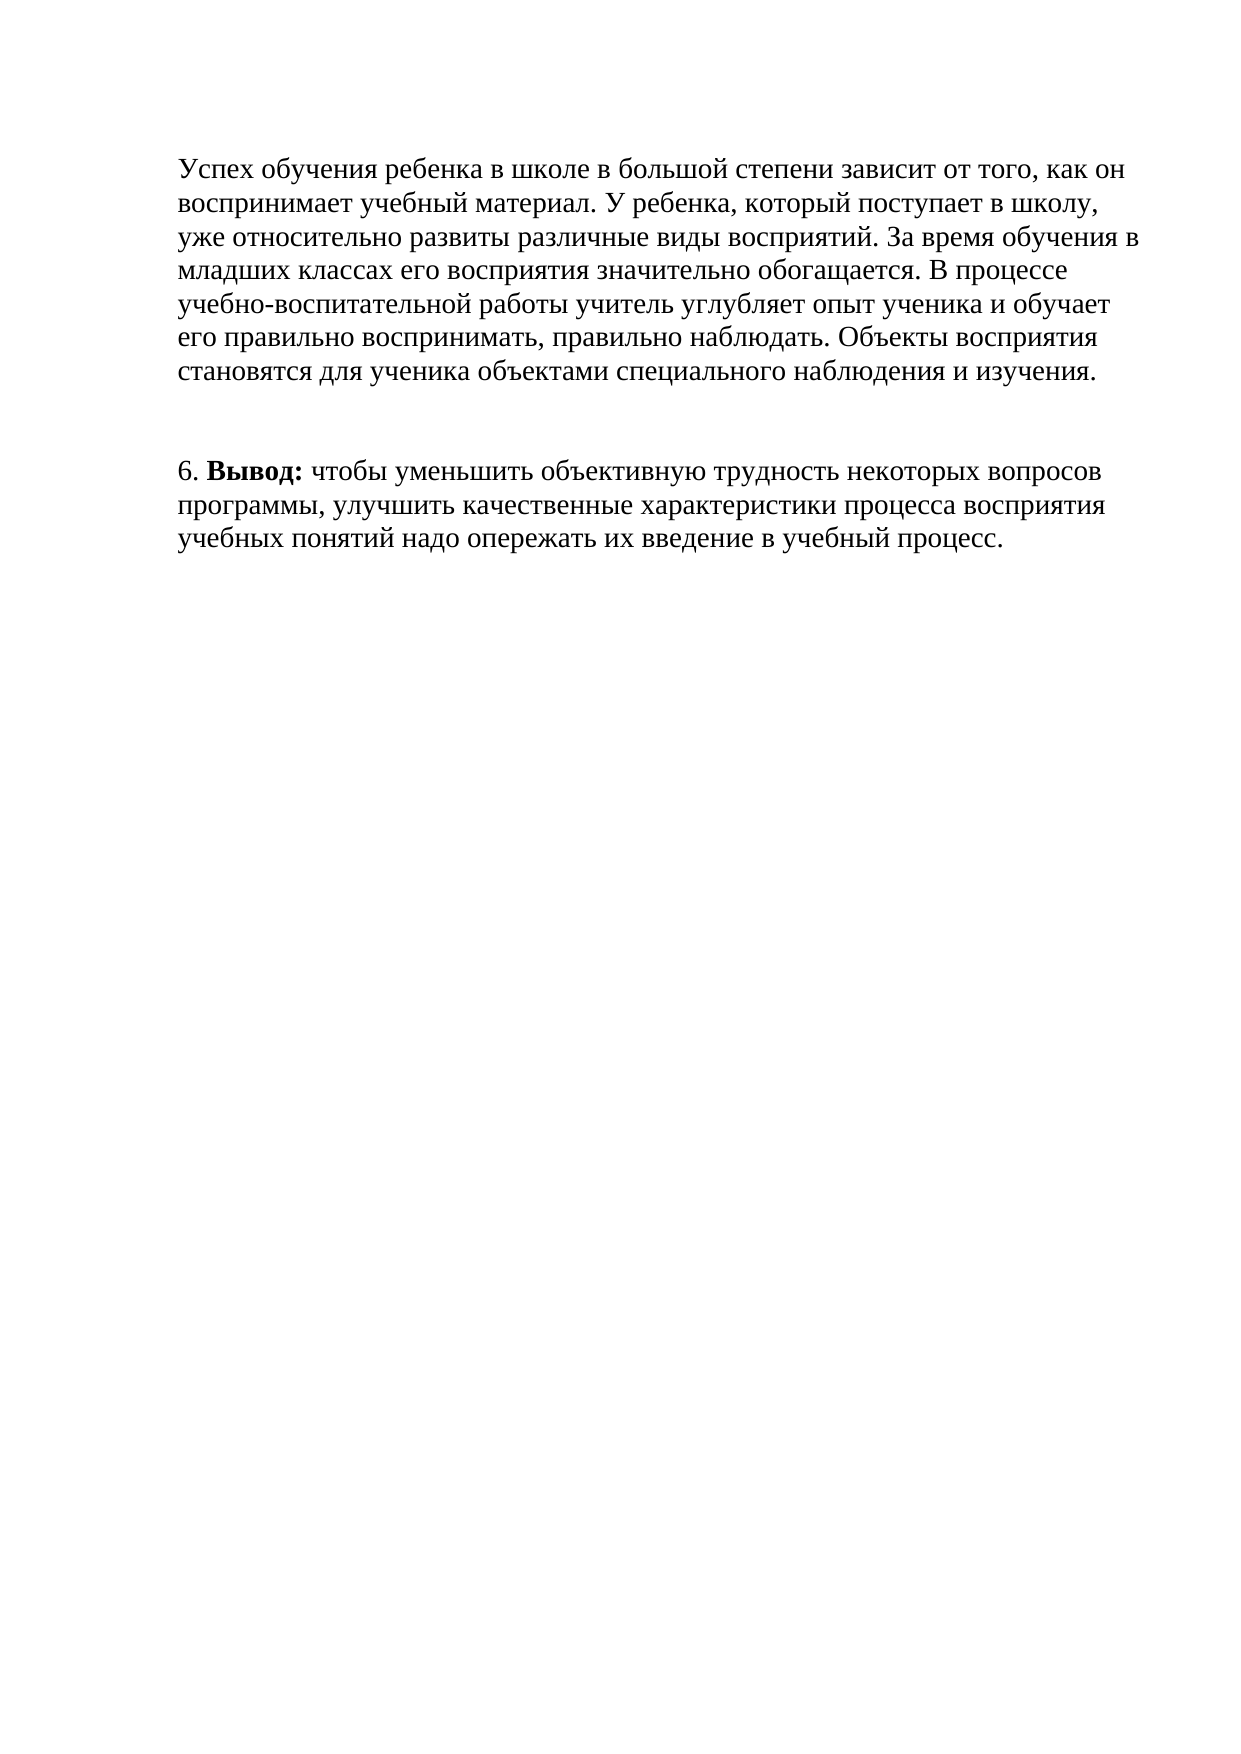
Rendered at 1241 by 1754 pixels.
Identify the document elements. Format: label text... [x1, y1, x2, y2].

text 6. Вывод: чтобы уменьшить объективную трудность некоторых вопросов программы, улучшить качественные характеристики процесса восприятия учебных понятий надо опережать их введение в учебный процесс. [177, 453, 1152, 554]
text Успех обучения ребенка в школе в большой степени зависит от того, как он воспринимает учебный материал. У ребенка, который поступает в школу, уже относительно развиты различные виды восприятий. За время обучения в младших классах его восприятия значительно обогащается. В процессе учебно-воспитательной работы учитель углубляет опыт ученика и обучает его правильно воспринимать, правильно наблюдать. Объекты восприятия становятся для ученика объектами специального наблюдения и изучения. [177, 118, 1152, 386]
